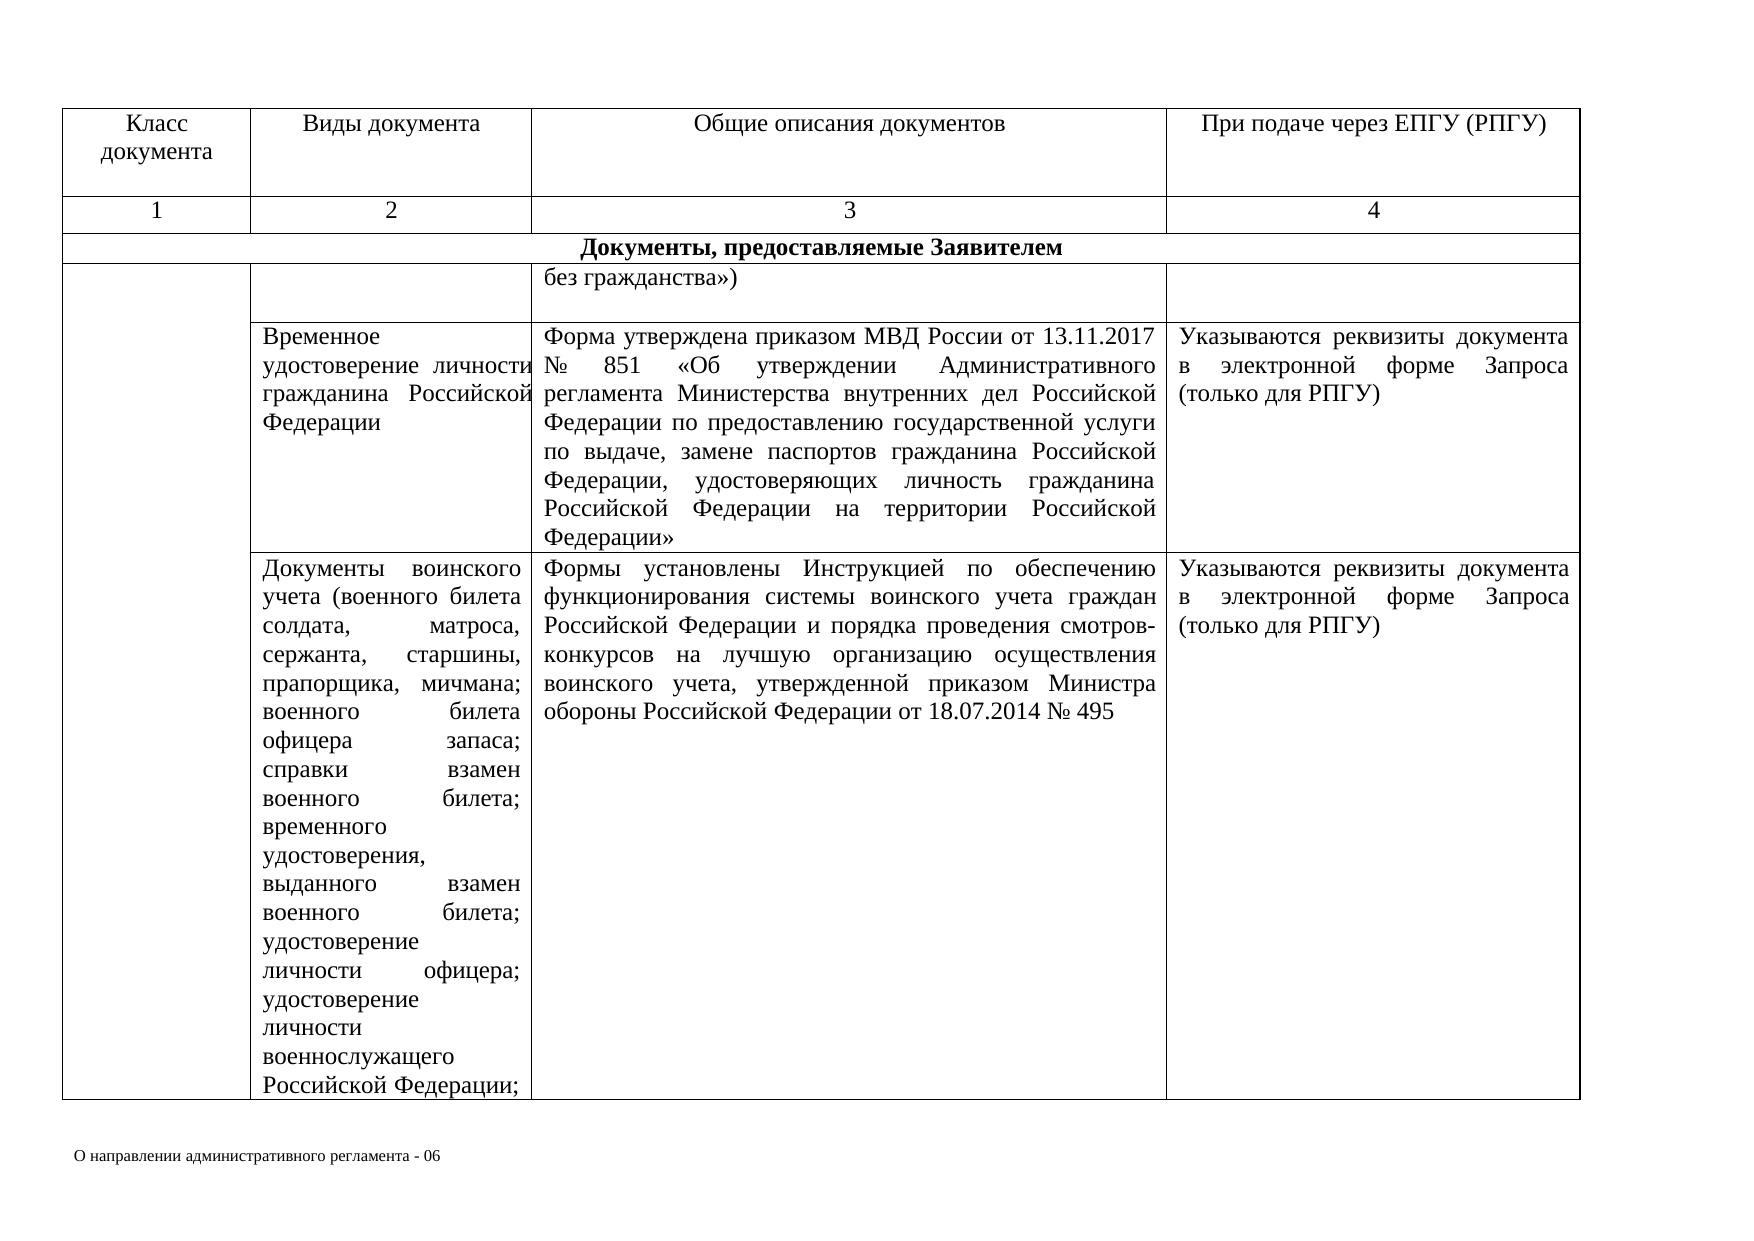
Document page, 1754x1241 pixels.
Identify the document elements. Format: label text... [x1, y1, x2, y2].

table_header При подаче через ЕПГУ (РПГУ) [1167, 109, 1579, 196]
table_cell 2 [251, 197, 531, 233]
table_header Класс документа [63, 109, 250, 196]
table_cell Форма утверждена приказом МВД России от 13.11.2017 № 851 «Об утверждении Административного регламента Министерства внутренних дел Российской Федерации по предоставлению государственной услуги по выдаче, замене паспортов гражданина Российской Федерации, удостоверяющих личность гражданина Российской Федерации на территории Российской Федерации» [532, 323, 1166, 552]
table_cell Документы воинского учета (военного билета солдата, матроса, сержанта, старшины, прапорщика, мичмана; военного билета офицера запаса; справки взамен военного билета; временного удостоверения, выданного взамен военного билета; удостоверение личности офицера; удостоверение личности военнослужащего Российской Федерации; [251, 553, 531, 1099]
table_cell Указываются реквизиты документа в электронной форме Запроса (только для РПГУ) [1167, 323, 1579, 552]
table_cell 3 [532, 197, 1166, 233]
table_cell 1 [63, 197, 250, 233]
table_cell Документы, предоставляемые Заявителем [63, 234, 1579, 263]
table_cell без гражданства») [532, 264, 1166, 322]
table_header Виды документа [251, 109, 531, 196]
table_cell [251, 264, 531, 322]
table_cell Временное удостоверение личности гражданина Российской Федерации [251, 323, 531, 552]
table_cell [1167, 264, 1579, 322]
table_cell 4 [1167, 197, 1579, 233]
table_header Общие описания документов [532, 109, 1166, 196]
table_cell Указываются реквизиты документа в электронной форме Запроса (только для РПГУ) [1167, 553, 1579, 1099]
table_cell Формы установлены Инструкцией по обеспечению функционирования системы воинского учета граждан Российской Федерации и порядка проведения смотров- конкурсов на лучшую организацию осуществления воинского учета, утвержденной приказом Министра обороны Российской Федерации от 18.07.2014 № 495 [532, 553, 1166, 1099]
table_cell [63, 264, 250, 1099]
